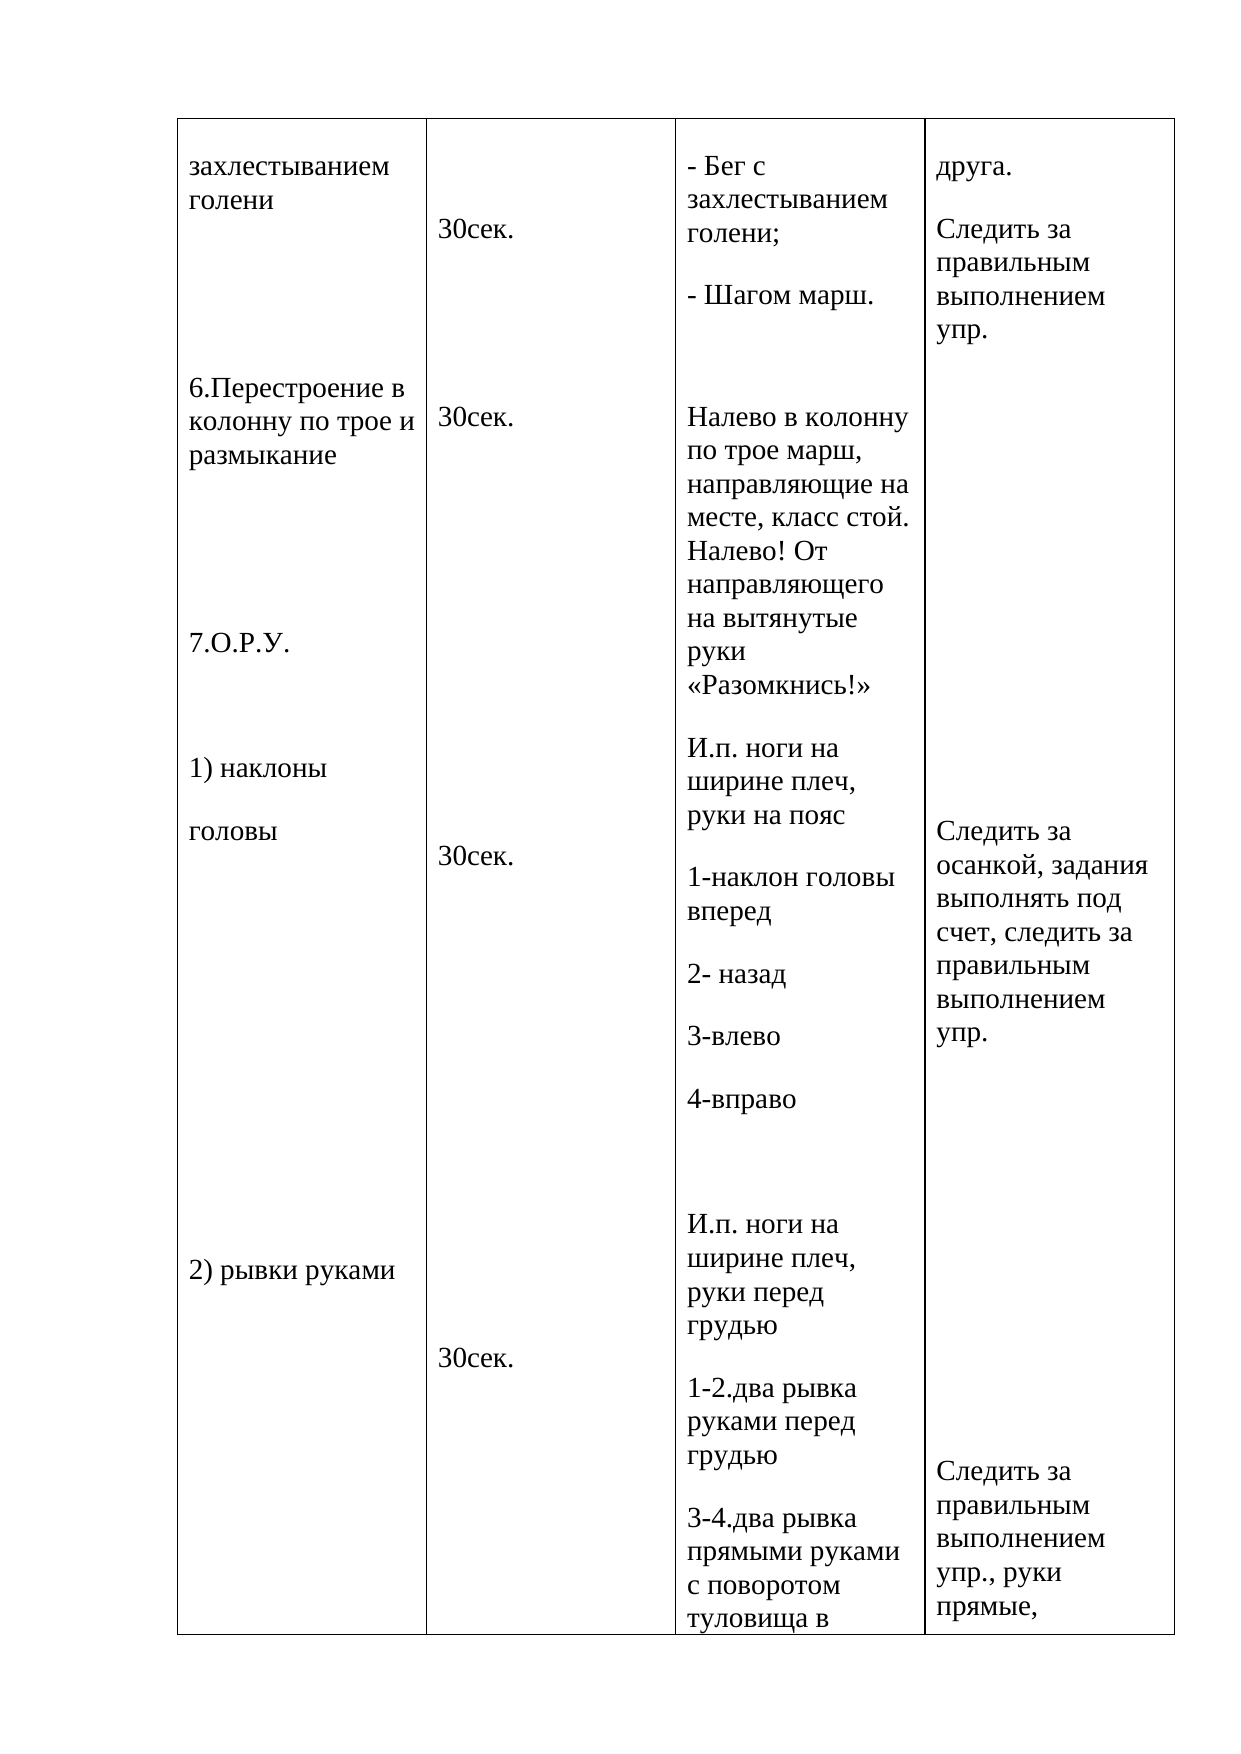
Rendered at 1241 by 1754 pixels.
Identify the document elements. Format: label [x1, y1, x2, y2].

table_cell [178, 119, 426, 1634]
table_cell [676, 119, 924, 1634]
table_cell [926, 119, 1174, 1634]
table_cell [427, 119, 675, 1634]
